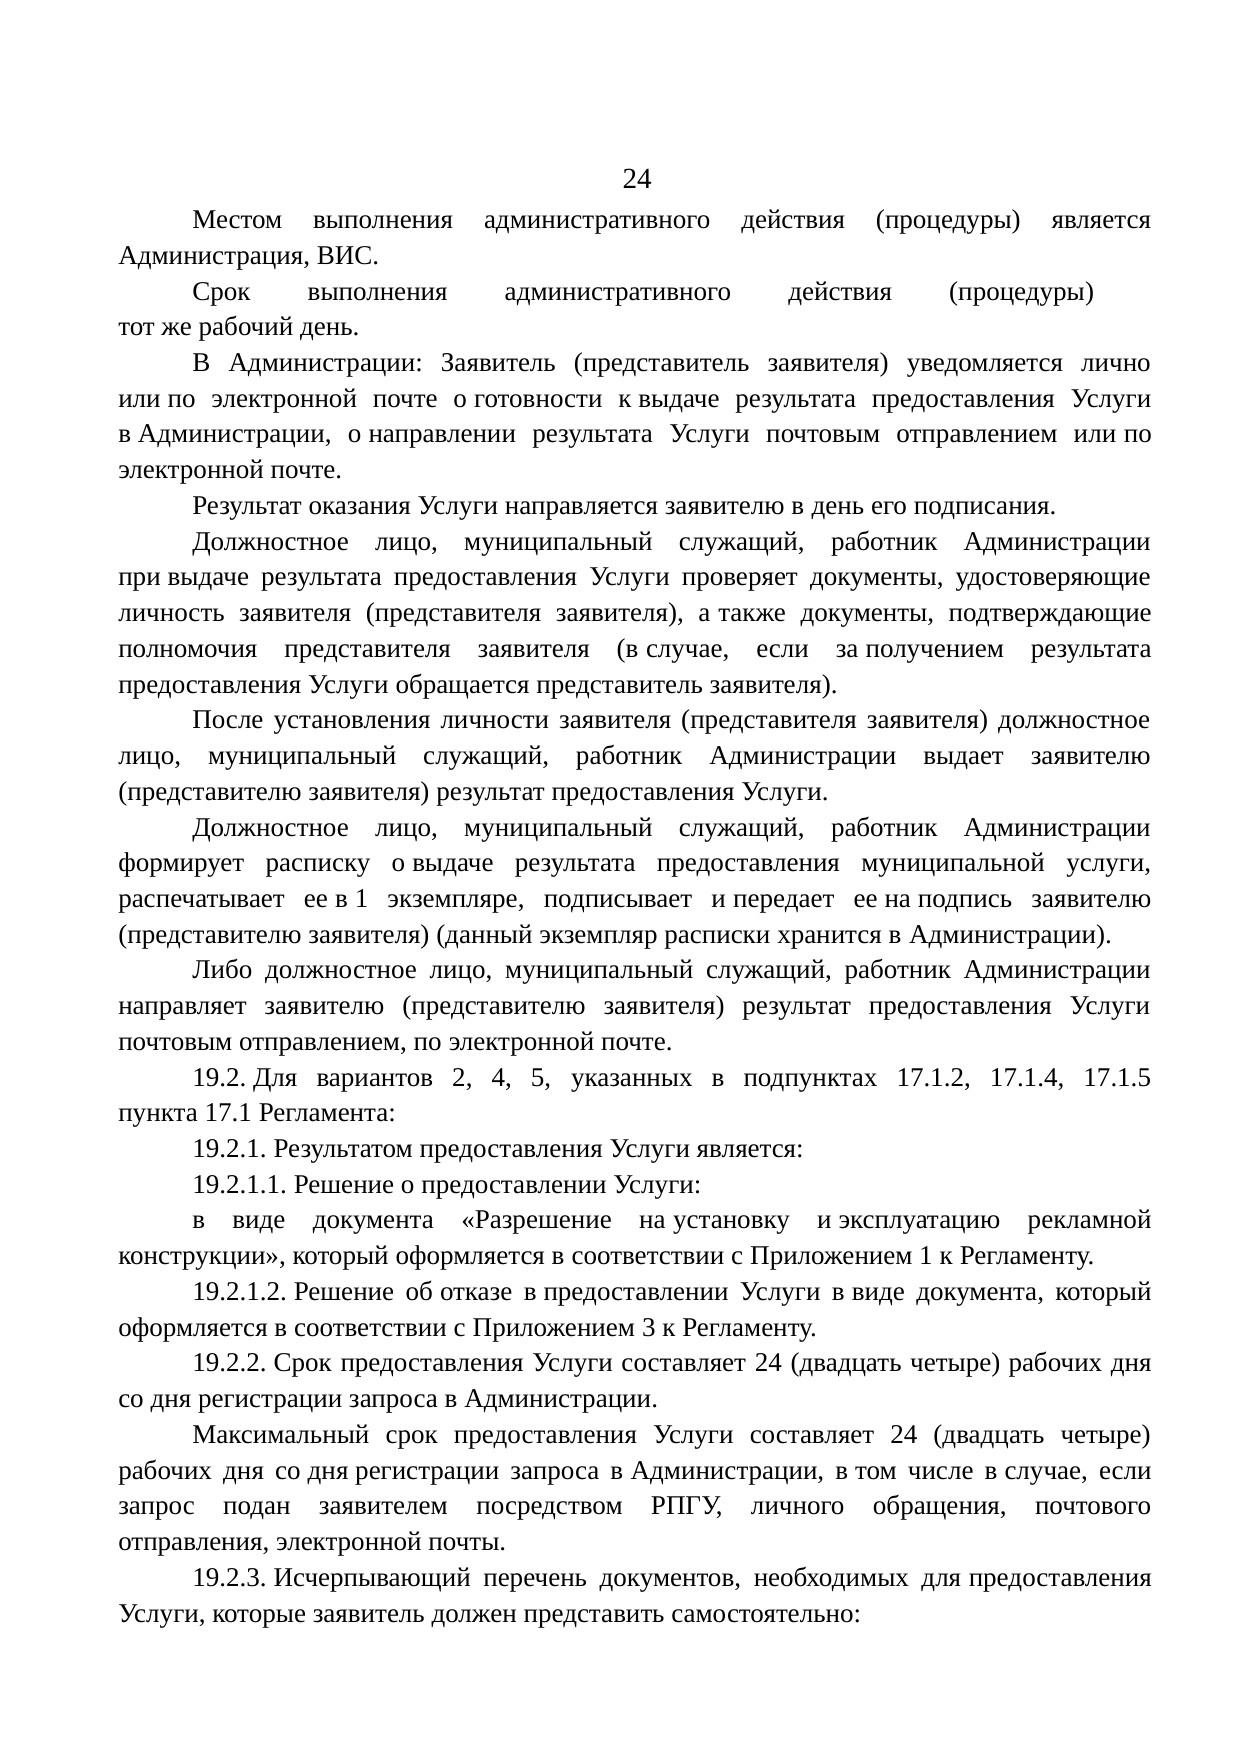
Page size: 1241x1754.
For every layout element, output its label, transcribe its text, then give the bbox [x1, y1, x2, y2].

text Срок выполнения административного действия (процедуры) тот же рабочий день. [118, 275, 1152, 342]
text 19.2.1. Результатом предоставления Услуги является: [118, 1132, 1152, 1163]
text Местом выполнения административного действия (процедуры) является Администрация, ВИС. [118, 203, 1152, 270]
text Должностное лицо, муниципальный служащий, работник Администрации формирует расписку о выдаче результата предоставления муниципальной услуги, распечатывает ее в 1 экземпляре, подписывает и передает ее на подпись заявителю (представителю заявителя) (данный экземпляр расписки хранится в Администрации). [118, 811, 1152, 949]
text 19.2.3. Исчерпывающий перечень документов, необходимых для предоставления Услуги, которые заявитель должен представить самостоятельно: [118, 1561, 1152, 1628]
text Максимальный срок предоставления Услуги составляет 24 (двадцать четыре) рабочих дня со дня регистрации запроса в Администрации, в том числе в случае, если запрос подан заявителем посредством РПГУ, личного обращения, почтового отправления, электронной почты. [118, 1418, 1152, 1556]
text В Администрации: Заявитель (представитель заявителя) уведомляется лично или по электронной почте о готовности к выдаче результата предоставления Услуги в Администрации, о направлении результата Услуги почтовым отправлением или по электронной почте. [118, 346, 1152, 484]
text 19.2.2. Срок предоставления Услуги составляет 24 (двадцать четыре) рабочих дня со дня регистрации запроса в Администрации. [118, 1347, 1152, 1413]
text Результат оказания Услуги направляется заявителю в день его подписания. [118, 489, 1152, 520]
text Либо должностное лицо, муниципальный служащий, работник Администрации направляет заявителю (представителю заявителя) результат предоставления Услуги почтовым отправлением, по электронной почте. [118, 953, 1152, 1056]
text в виде документа «Разрешение на установку и эксплуатацию рекламной конструкции», который оформляется в соответствии с Приложением 1 к Регламенту. [118, 1204, 1152, 1271]
text После установления личности заявителя (представителя заявителя) должностное лицо, муниципальный служащий, работник Администрации выдает заявителю (представителю заявителя) результат предоставления Услуги. [118, 703, 1152, 806]
text 19.2. Для вариантов 2, 4, 5, указанных в подпунктах 17.1.2, 17.1.4, 17.1.5 пункта 17.1 Регламента: [118, 1061, 1152, 1128]
text 19.2.1.2. Решение об отказе в предоставлении Услуги в виде документа, который оформляется в соответствии с Приложением 3 к Регламенту. [118, 1275, 1152, 1342]
text 19.2.1.1. Решение о предоставлении Услуги: [118, 1168, 1152, 1199]
text Должностное лицо, муниципальный служащий, работник Администрации при выдаче результата предоставления Услуги проверяет документы, удостоверяющие личность заявителя (представителя заявителя), а также документы, подтверждающие полномочия представителя заявителя (в случае, если за получением результата предоставления Услуги обращается представитель заявителя). [118, 525, 1152, 699]
